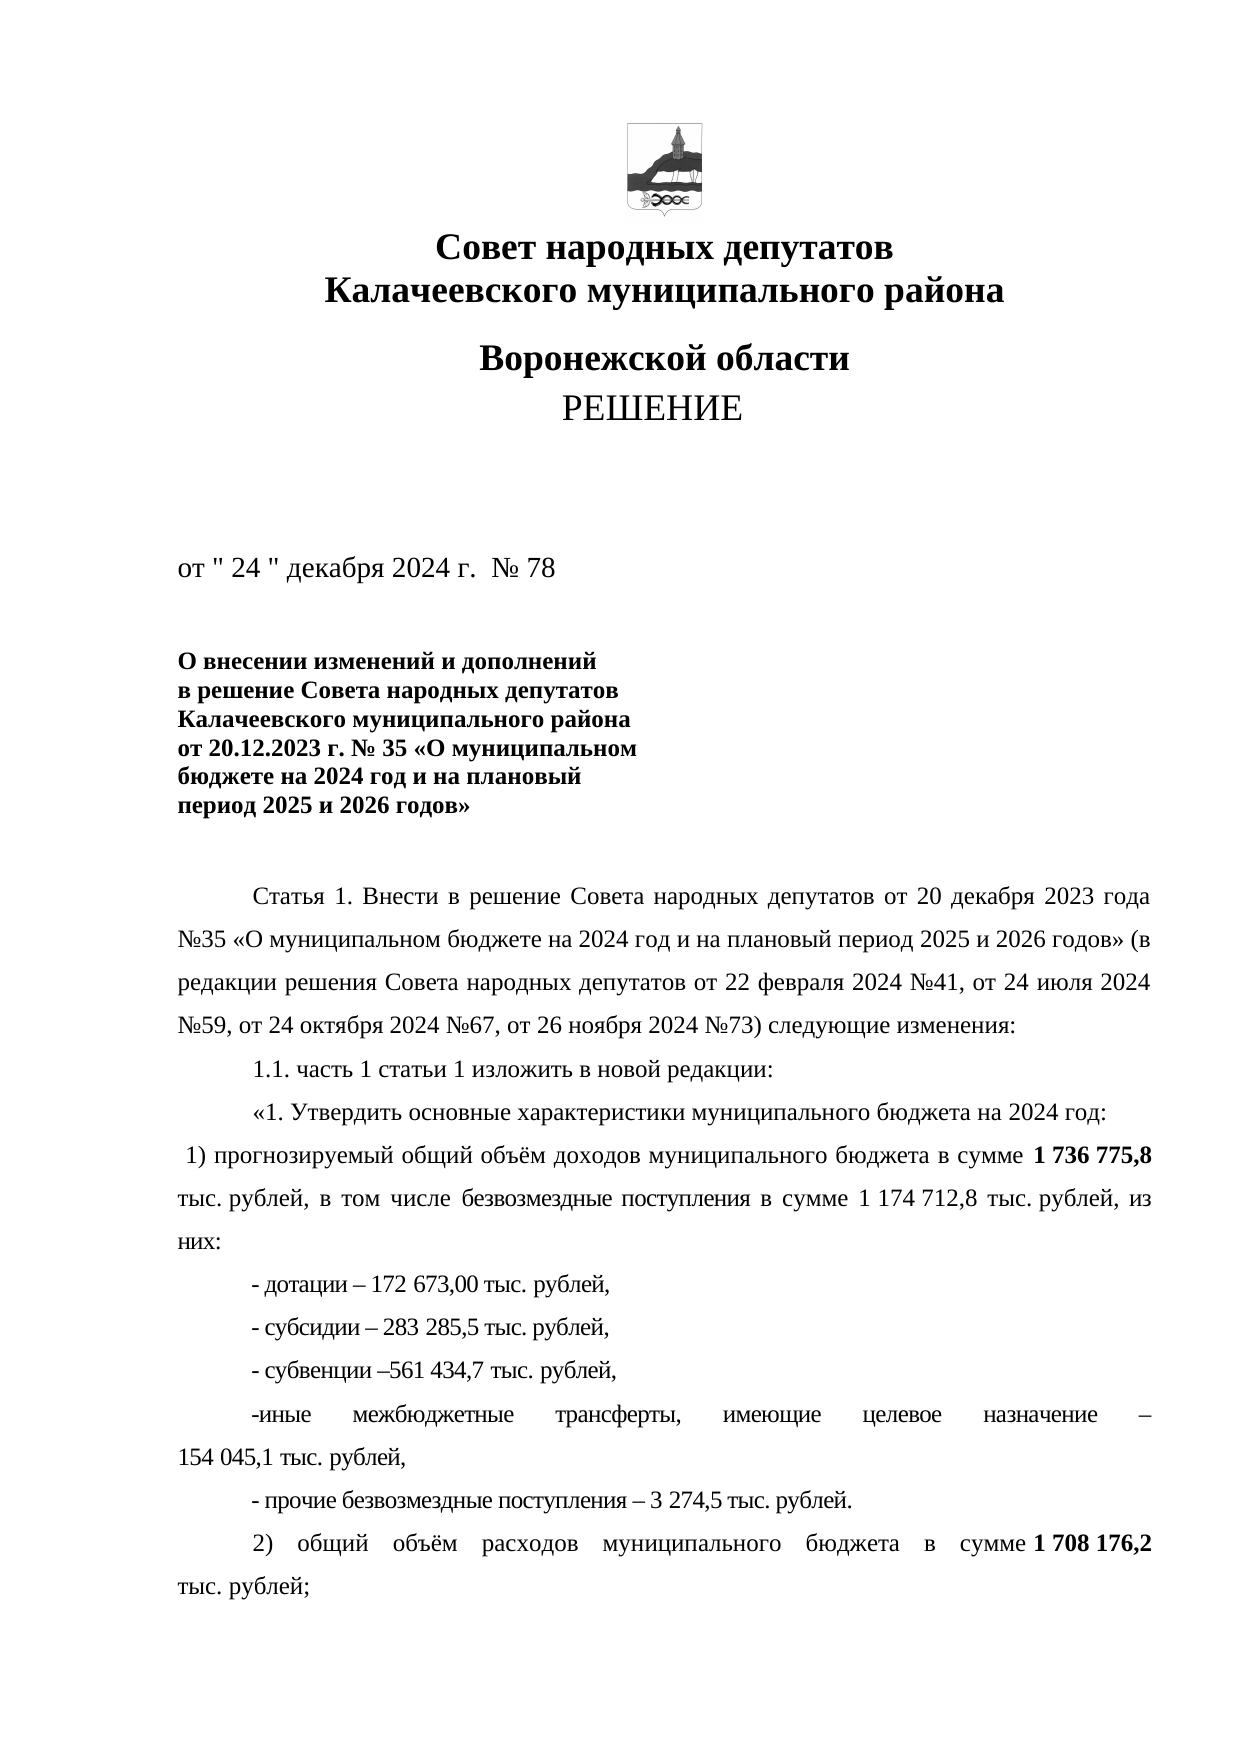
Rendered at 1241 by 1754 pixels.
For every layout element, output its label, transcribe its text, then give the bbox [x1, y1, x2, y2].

text - прочие безвозмездные поступления – 3 274,5 тыс. рублей. [177, 1485, 1152, 1514]
text Статья 1. Внести в решение Совета народных депутатов от 20 декабря 2023 года №35 «О муниципальном бюджете на 2024 год и на плановый период 2025 и 2026 годов» (в редакции решения Совета народных депутатов от 22 февраля 2024 №41, от 24 июля 2024 №59, от 24 октября 2024 №67, от 26 ноября 2024 №73) следующие изменения: [177, 881, 1152, 1039]
text Калачеевского муниципального района [177, 704, 1152, 733]
text «1. Утвердить основные характеристики муниципального бюджета на 2024 год: [252, 1097, 1152, 1126]
text бюджете на 2024 год и на плановый [177, 761, 1152, 790]
text Совет народных депутатов [177, 224, 1152, 267]
text Калачеевского муниципального района [177, 267, 1152, 311]
text РЕШЕНИЕ [177, 385, 1152, 428]
text - дотации – 172 673,00 тыс. рублей, [177, 1269, 1152, 1298]
text - субвенции –561 434,7 тыс. рублей, [177, 1356, 1152, 1384]
text период 2025 и 2026 годов» [177, 790, 1152, 819]
text - субсидии – 283 285,5 тыс. рублей, [177, 1312, 1152, 1341]
text от " 24 " декабря 2024 г. № 78 [177, 551, 1152, 584]
subtitle Воронежской области [177, 336, 1152, 379]
text -иные межбюджетные трансферты, имеющие целевое назначение –154 045,1 тыс. рублей, [177, 1399, 1152, 1471]
text 2) общий объём расходов муниципального бюджета в сумме 1 708 176,2 тыс. рублей; [177, 1528, 1152, 1600]
list часть 1 статьи 1 изложить в новой редакции: [252, 1054, 1152, 1082]
text О внесении изменений и дополнений [177, 646, 1152, 675]
text в решение Совета народных депутатов [177, 675, 1152, 704]
text 1) прогнозируемый общий объём доходов муниципального бюджета в сумме 1 736 775,8 тыс. рублей, в том числе безвозмездные поступления в сумме 1 174 712,8 тыс. рублей, из них: [177, 1140, 1152, 1255]
picture [624, 118, 705, 225]
text от 20.12.2023 г. № 35 «О муниципальном [177, 733, 1152, 761]
